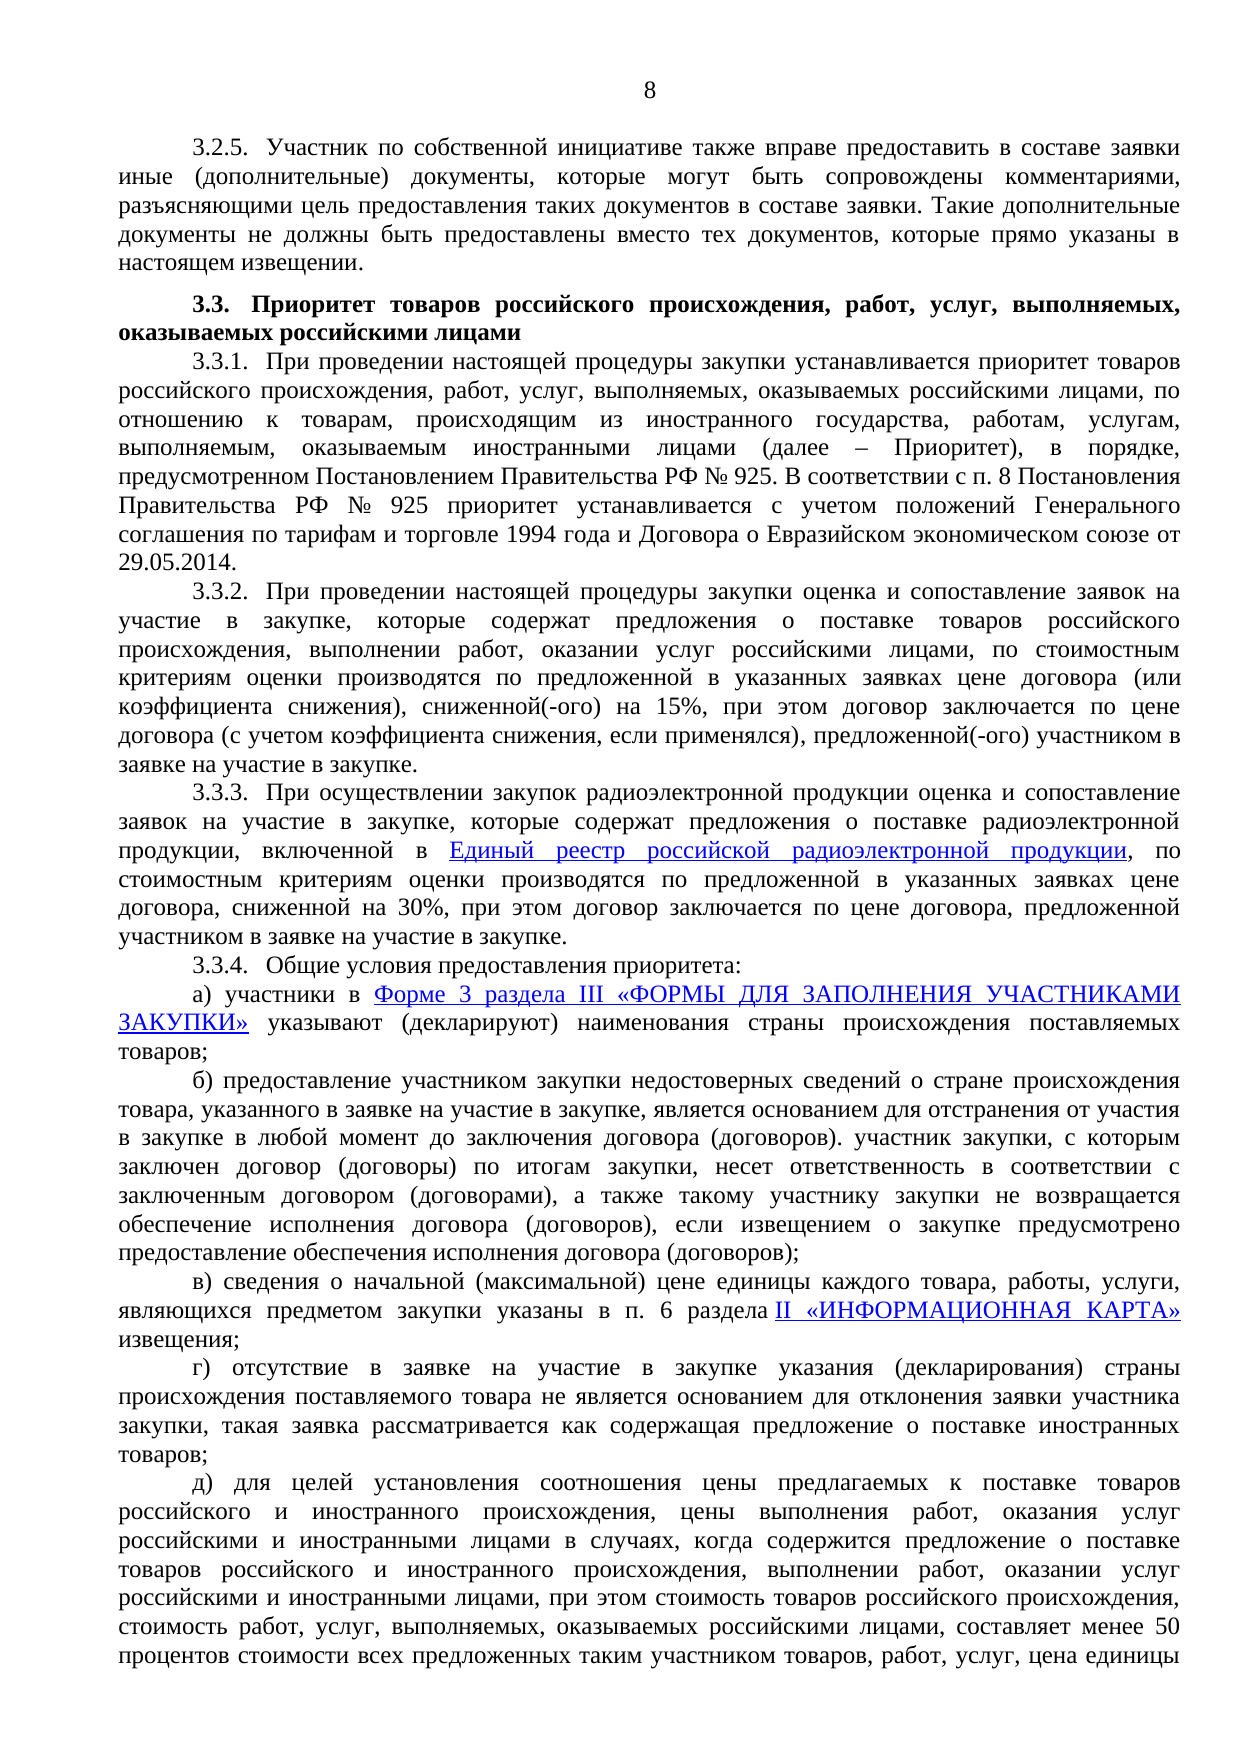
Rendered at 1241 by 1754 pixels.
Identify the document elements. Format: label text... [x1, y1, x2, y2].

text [118, 1467, 1181, 1669]
list Приоритет товаров российского происхождения, работ, услуг, выполняемых, оказываемых российскими лицами [118, 289, 1181, 346]
list При проведении настоящей процедуры закупки оценка и сопоставление заявок на участие в закупке, которые содержат предложения о поставке товаров российского происхождения, выполнении работ, оказании услуг российскими лицами, по стоимостным критериям оценки производятся по предложенной в указанных заявках цене договора (или коэффициента снижения), сниженной(-ого) на 15%, при этом договор заключается по цене договора (с учетом коэффициента снижения, если применялся), предложенной(-ого) участником в заявке на участие в закупке. [118, 576, 1181, 777]
text в) сведения о начальной (максимальной) цене единицы каждого товара, работы, услуги, являющихся предметом закупки указаны в п. 6 раздела II «ИНФОРМАЦИОННАЯ КАРТА» извещения; [118, 1266, 1181, 1352]
text б) предоставление участником закупки недостоверных сведений о стране происхождения товара, указанного в заявке на участие в закупке, является основанием для отстранения от участия в закупке в любой момент до заключения договора (договоров). участник закупки, с которым заключен договор (договоры) по итогам закупки, несет ответственность в соответствии с заключенным договором (договорами), а также такому участнику закупки не возвращается обеспечение исполнения договора (договоров), если извещением о закупке предусмотрено предоставление обеспечения исполнения договора (договоров); [118, 1065, 1181, 1266]
text г) отсутствие в заявке на участие в закупке указания (декларирования) страны происхождения поставляемого товара не является основанием для отклонения заявки участника закупки, такая заявка рассматривается как содержащая предложение о поставке иностранных товаров; [118, 1352, 1181, 1467]
list Участник по собственной инициативе также вправе предоставить в составе заявки иные (дополнительные) документы, которые могут быть сопровождены комментариями, разъясняющими цель предоставления таких документов в составе заявки. Такие дополнительные документы не должны быть предоставлены вместо тех документов, которые прямо указаны в настоящем извещении. [118, 132, 1181, 276]
list При проведении настоящей процедуры закупки устанавливается приоритет товаров российского происхождения, работ, услуг, выполняемых, оказываемых российскими лицами, по отношению к товарам, происходящим из иностранного государства, работам, услугам, выполняемым, оказываемым иностранными лицами (далее – Приоритет), в порядке, предусмотренном Постановлением Правительства РФ № 925. В соответствии с п. 8 Постановления Правительства РФ № 925 приоритет устанавливается с учетом положений Генерального соглашения по тарифам и торговле 1994 года и Договора о Евразийском экономическом союзе от 29.05.2014. [118, 346, 1181, 576]
text а) участники в Форме 3 раздела III «ФОРМЫ ДЛЯ ЗАПОЛНЕНИЯ УЧАСТНИКАМИ ЗАКУПКИ» указывают (декларируют) наименования страны происхождения поставляемых товаров; [118, 979, 1181, 1065]
list При осуществлении закупок радиоэлектронной продукции оценка и сопоставление заявок на участие в закупке, которые содержат предложения о поставке радиоэлектронной продукции, включенной в Единый реестр российской радиоэлектронной продукции, по стоимостным критериям оценки производятся по предложенной в указанных заявках цене договора, сниженной на 30%, при этом договор заключается по цене договора, предложенной участником в заявке на участие в закупке. [118, 777, 1181, 950]
list Общие условия предоставления приоритета: [118, 950, 1181, 979]
